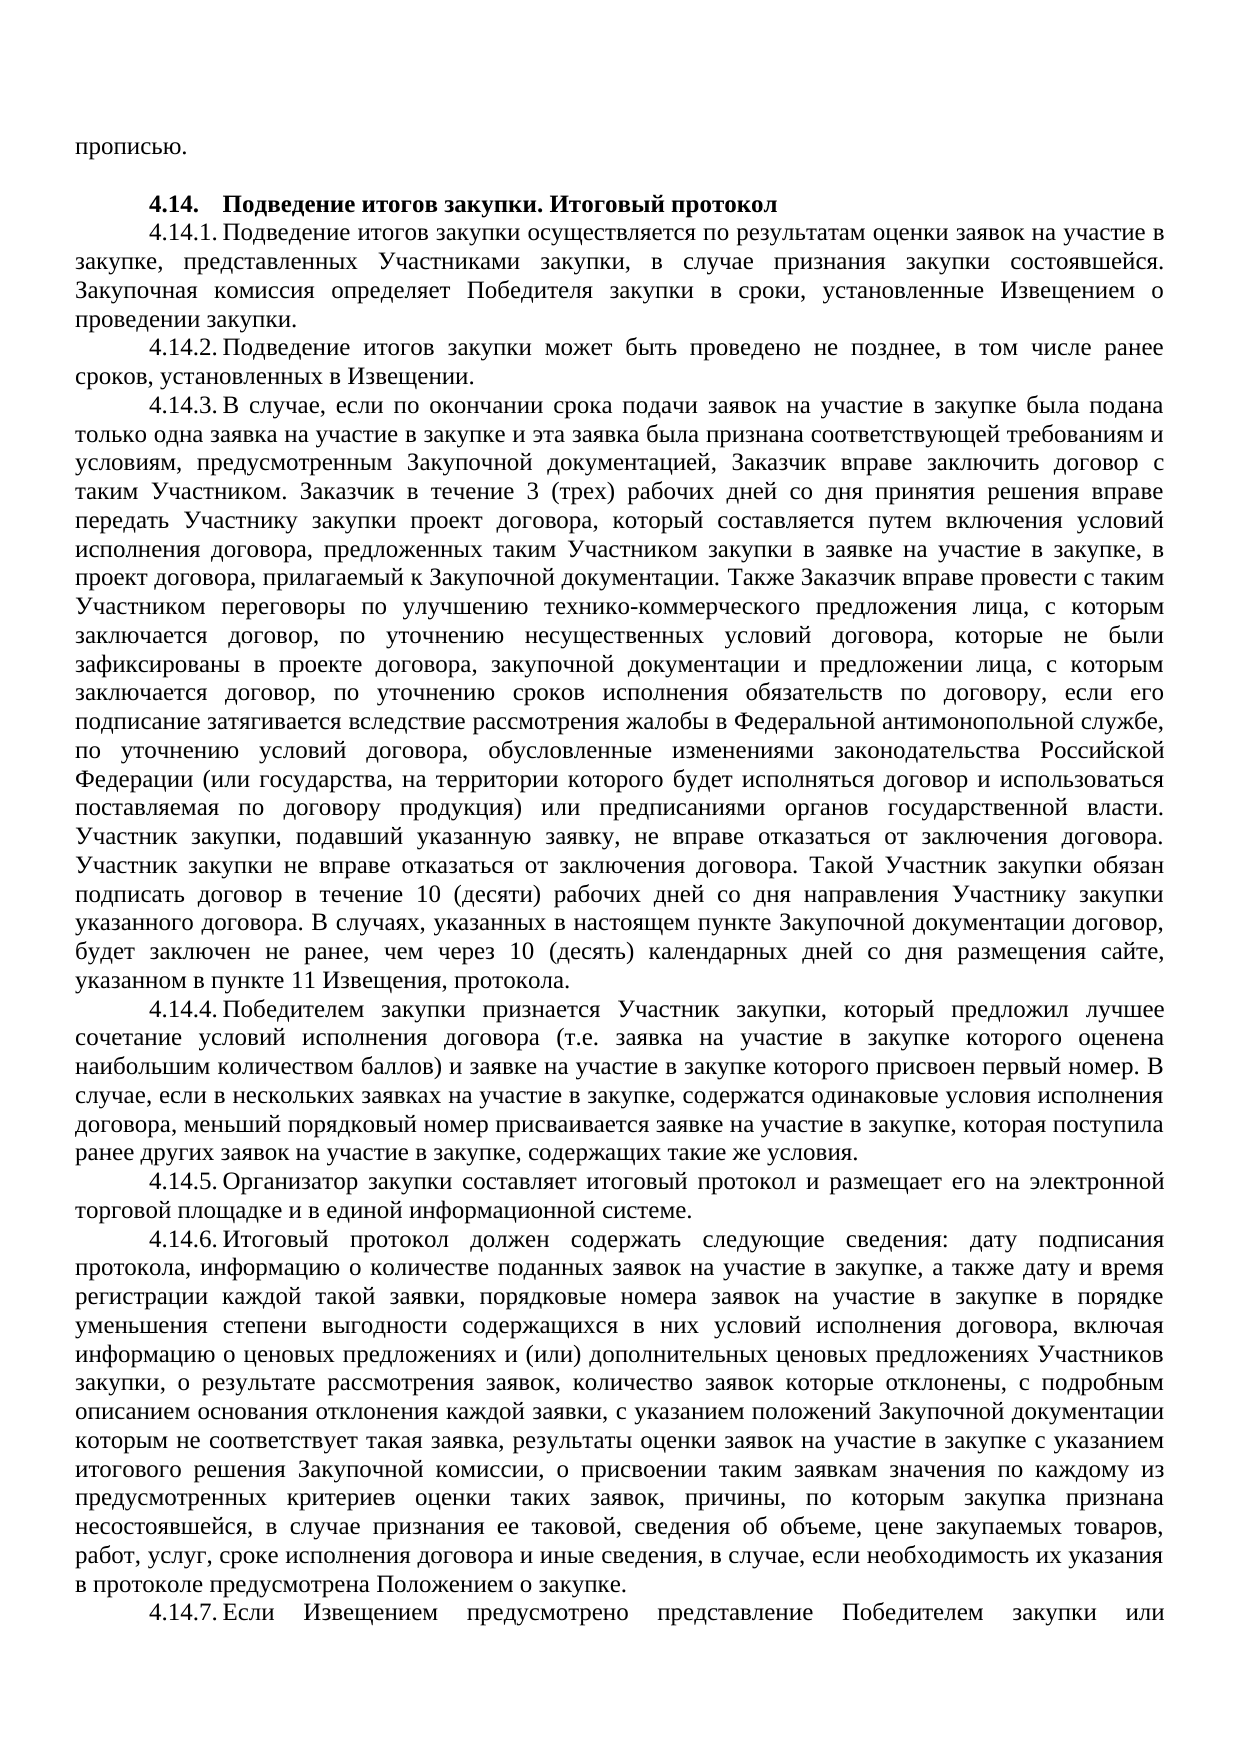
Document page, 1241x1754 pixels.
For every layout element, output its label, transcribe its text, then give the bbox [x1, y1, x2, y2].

list В случае, если по окончании срока подачи заявок на участие в закупке была подана только одна заявка на участие в закупке и эта заявка была признана соответствующей требованиям и условиям, предусмотренным Закупочной документацией, Заказчик вправе заключить договор с таким Участником. Заказчик в течение 3 (трех) рабочих дней со дня принятия решения вправе передать Участнику закупки проект договора, который составляется путем включения условий исполнения договора, предложенных таким Участником закупки в заявке на участие в закупке, в проект договора, прилагаемый к Закупочной документации. Также Заказчик вправе провести с таким Участником переговоры по улучшению технико-коммерческого предложения лица, с которым заключается договор, по уточнению несущественных условий договора, которые не были зафиксированы в проекте договора, закупочной документации и предложении лица, с которым заключается договор, по уточнению сроков исполнения обязательств по договору, если его подписание затягивается вследствие рассмотрения жалобы в Федеральной антимонопольной службе, по уточнению условий договора, обусловленные изменениями законодательства Российской Федерации (или государства, на территории которого будет исполняться договор и использоваться поставляемая по договору продукция) или предписаниями органов государственной власти. Участник закупки, подавший указанную заявку, не вправе отказаться от заключения договора. Участник закупки не вправе отказаться от заключения договора. Такой Участник закупки обязан подписать договор в течение 10 (десяти) рабочих дней со дня направления Участнику закупки указанного договора. В случаях, указанных в настоящем пункте Закупочной документации договор, будет заключен не ранее, чем через 10 (десять) календарных дней со дня размещения сайте, указанном в пункте 11 Извещения, протокола. [75, 390, 1165, 994]
list Победителем закупки признается Участник закупки, который предложил лучшее сочетание условий исполнения договора (т.е. заявка на участие в закупке которого оценена наибольшим количеством баллов) и заявке на участие в закупке которого присвоен первый номер. В случае, если в нескольких заявках на участие в закупке, содержатся одинаковые условия исполнения договора, меньший порядковый номер присваивается заявке на участие в закупке, которая поступила ранее других заявок на участие в закупке, содержащих такие же условия. [75, 994, 1165, 1166]
list Подведение итогов закупки осуществляется по результатам оценки заявок на участие в закупке, представленных Участниками закупки, в случае признания закупки состоявшейся. Закупочная комиссия определяет Победителя закупки в сроки, установленные Извещением о проведении закупки. [75, 217, 1165, 332]
list Итоговый протокол должен содержать следующие сведения: дату подписания протокола, информацию о количестве поданных заявок на участие в закупке, а также дату и время регистрации каждой такой заявки, порядковые номера заявок на участие в закупке в порядке уменьшения степени выгодности содержащихся в них условий исполнения договора, включая информацию о ценовых предложениях и (или) дополнительных ценовых предложениях Участников закупки, о результате рассмотрения заявок, количество заявок которые отклонены, с подробным описанием основания отклонения каждой заявки, с указанием положений Закупочной документации которым не соответствует такая заявка, результаты оценки заявок на участие в закупке с указанием итогового решения Закупочной комиссии, о присвоении таким заявкам значения по каждому из предусмотренных критериев оценки таких заявок, причины, по которым закупка признана несостоявшейся, в случае признания ее таковой, сведения об объеме, цене закупаемых товаров, работ, услуг, сроке исполнения договора и иные сведения, в случае, если необходимость их указания в протоколе предусмотрена Положением о закупке. [75, 1224, 1165, 1597]
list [75, 131, 1165, 160]
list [75, 1597, 1165, 1626]
list Подведение итогов закупки. Итоговый протокол [75, 189, 1165, 217]
list Подведение итогов закупки может быть проведено не позднее, в том числе ранее сроков, установленных в Извещении. [75, 332, 1165, 390]
list Организатор закупки составляет итоговый протокол и размещает его на электронной торговой площадке и в единой информационной системе. [75, 1166, 1165, 1224]
